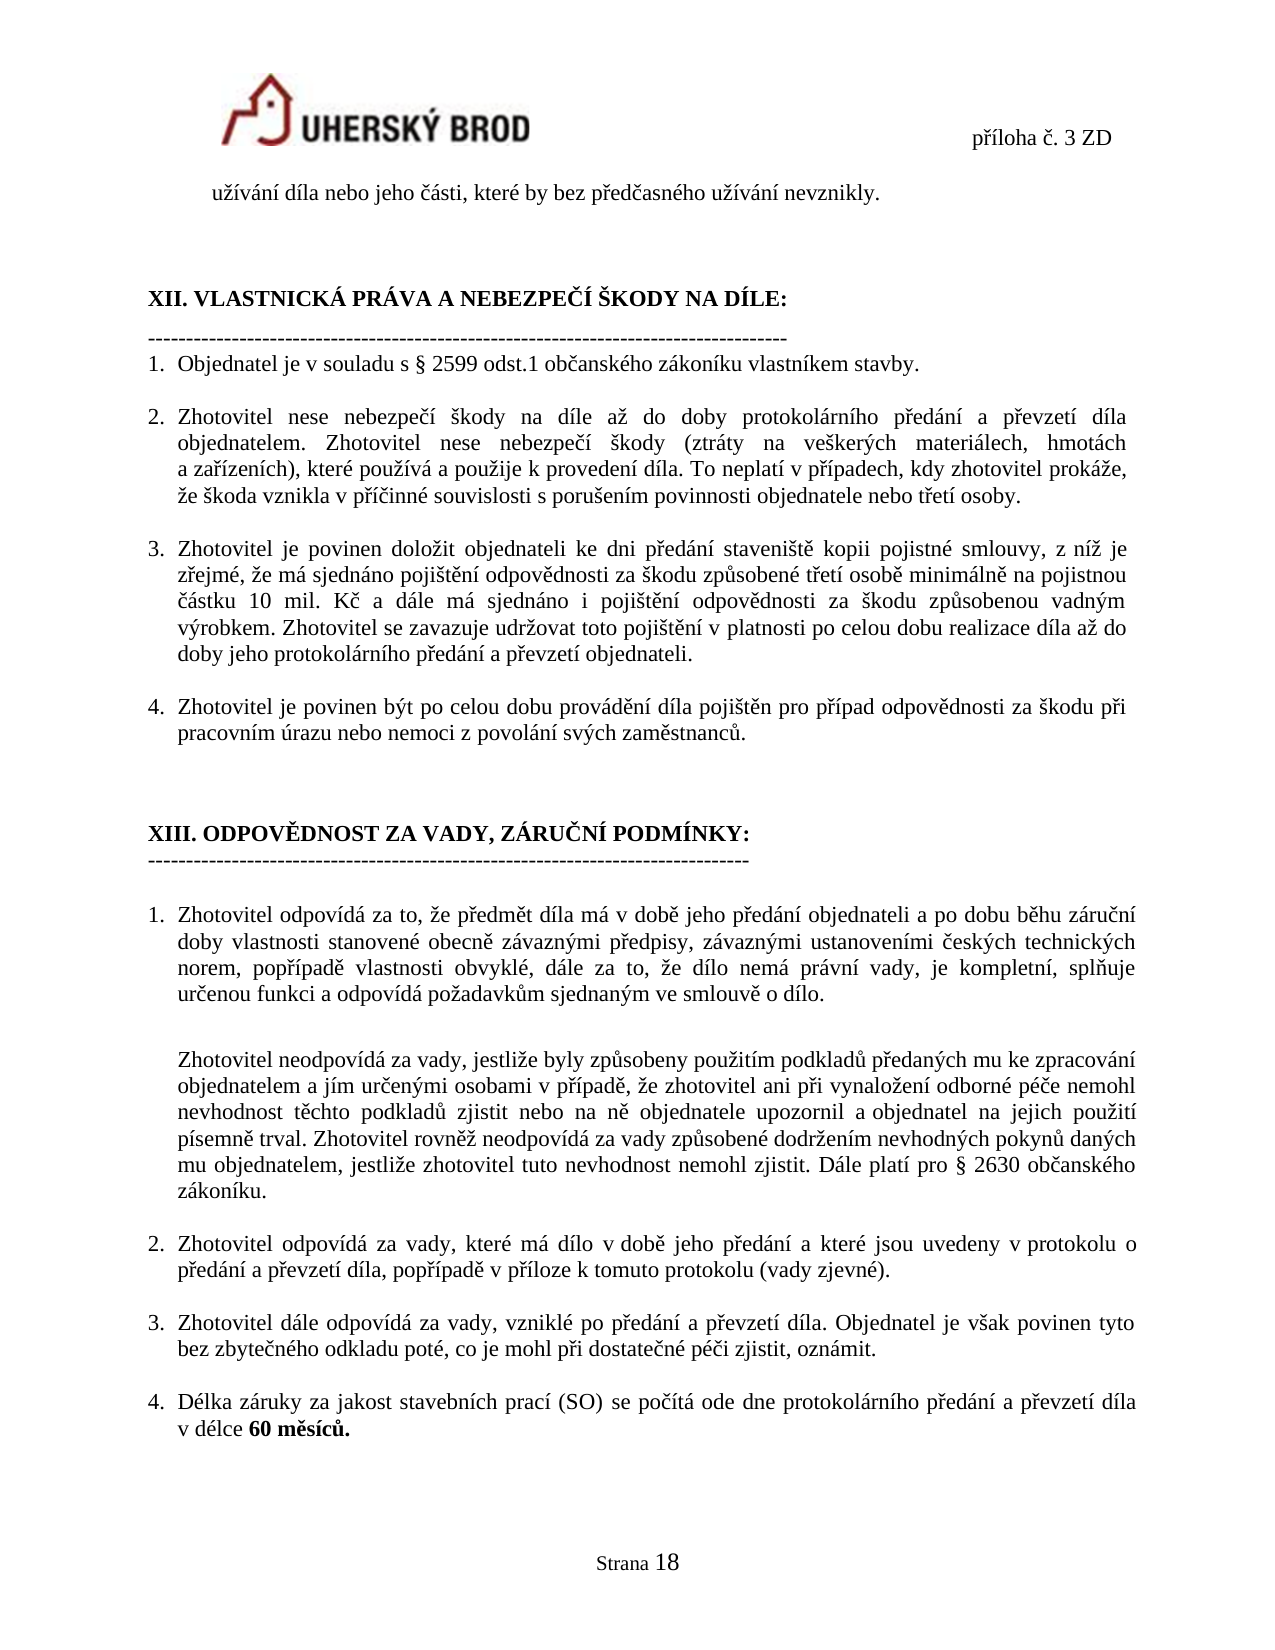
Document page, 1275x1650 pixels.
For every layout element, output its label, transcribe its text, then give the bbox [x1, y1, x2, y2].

text ------------------------------------------------------------------------------- [148, 846, 1137, 901]
list Zhotovitel je povinen být po celou dobu provádění díla pojištěn pro případ odpovědnosti za škodu při pracovním úrazu nebo nemoci z povolání svých zaměstnanců. [148, 693, 1127, 745]
list Zhotovitel odpovídá za vady, které má dílo v době jeho předání a které jsou uvedeny v protokolu o předání a převzetí díla, popřípadě v příloze k tomuto protokolu (vady zjevné). [148, 1230, 1137, 1283]
text XIII. ODPOVĚDNOST ZA VADY, ZÁRUČNÍ PODMÍNKY: [148, 820, 1137, 846]
list Zhotovitel je povinen doložit objednateli ke dni předání staveniště kopii pojistné smlouvy, z níž je zřejmé, že má sjednáno pojištění odpovědnosti za škodu způsobené třetí osobě minimálně na pojistnou částku 10 mil. Kč a dále má sjednáno i pojištění odpovědnosti za škodu způsobenou vadným výrobkem. Zhotovitel se zavazuje udržovat toto pojištění v platnosti po celou dobu realizace díla až do doby jeho protokolárního předání a převzetí objednateli. [148, 534, 1127, 666]
list Zhotovitel odpovídá za to, že předmět díla má v době jeho předání objednateli a po dobu běhu záruční doby vlastnosti stanovené obecně závaznými předpisy, závaznými ustanoveními českých technických norem, popřípadě vlastnosti obvyklé, dále za to, že dílo nemá právní vady, je kompletní, splňuje určenou funkci a odpovídá požadavkům sjednaným ve smlouvě o dílo. [148, 901, 1137, 1007]
text ------------------------------------------------------------------------------------ [148, 324, 1127, 350]
list Délka záruky za jakost stavebních prací (SO) se počítá ode dne protokolárního předání a převzetí díla v délce 60 měsíců. [148, 1388, 1137, 1441]
list Objednatel je v souladu s § 2599 odst.1 občanského zákoníku vlastníkem stavby. [148, 350, 1127, 376]
list Zhotovitel nese nebezpečí škody na díle až do doby protokolárního předání a převzetí díla objednatelem. Zhotovitel nese nebezpečí škody (ztráty na veškerých materiálech, hmotách a zařízeních), které používá a použije k provedení díla. To neplatí v případech, kdy zhotovitel prokáže, že škoda vznikla v příčinné souvislosti s porušením povinnosti objednatele nebo třetí osoby. [148, 403, 1127, 508]
list Zhotovitel dále odpovídá za vady, vzniklé po předání a převzetí díla. Objednatel je však povinen tyto bez zbytečného odkladu poté, co je mohl při dostatečné péči zjistit, oznámit. [148, 1309, 1137, 1362]
text užívání díla nebo jeho části, které by bez předčasného užívání nevznikly. [177, 179, 1137, 206]
text Zhotovitel neodpovídá za vady, jestliže byly způsobeny použitím podkladů předaných mu ke zpracování objednatelem a jím určenými osobami v případě, že zhotovitel ani při vynaložení odborné péče nemohl nevhodnost těchto podkladů zjistit nebo na ně objednatele upozornil a objednatel na jejich použití písemně trval. Zhotovitel rovněž neodpovídá za vady způsobené dodržením nevhodných pokynů daných mu objednatelem, jestliže zhotovitel tuto nevhodnost nemohl zjistit. Dále platí pro § 2630 občanského zákoníku. [177, 1046, 1137, 1204]
text XII. VLASTNICKÁ PRÁVA A NEBEZPEČÍ ŠKODY NA DÍLE: [148, 285, 1137, 311]
picture [221, 73, 530, 146]
